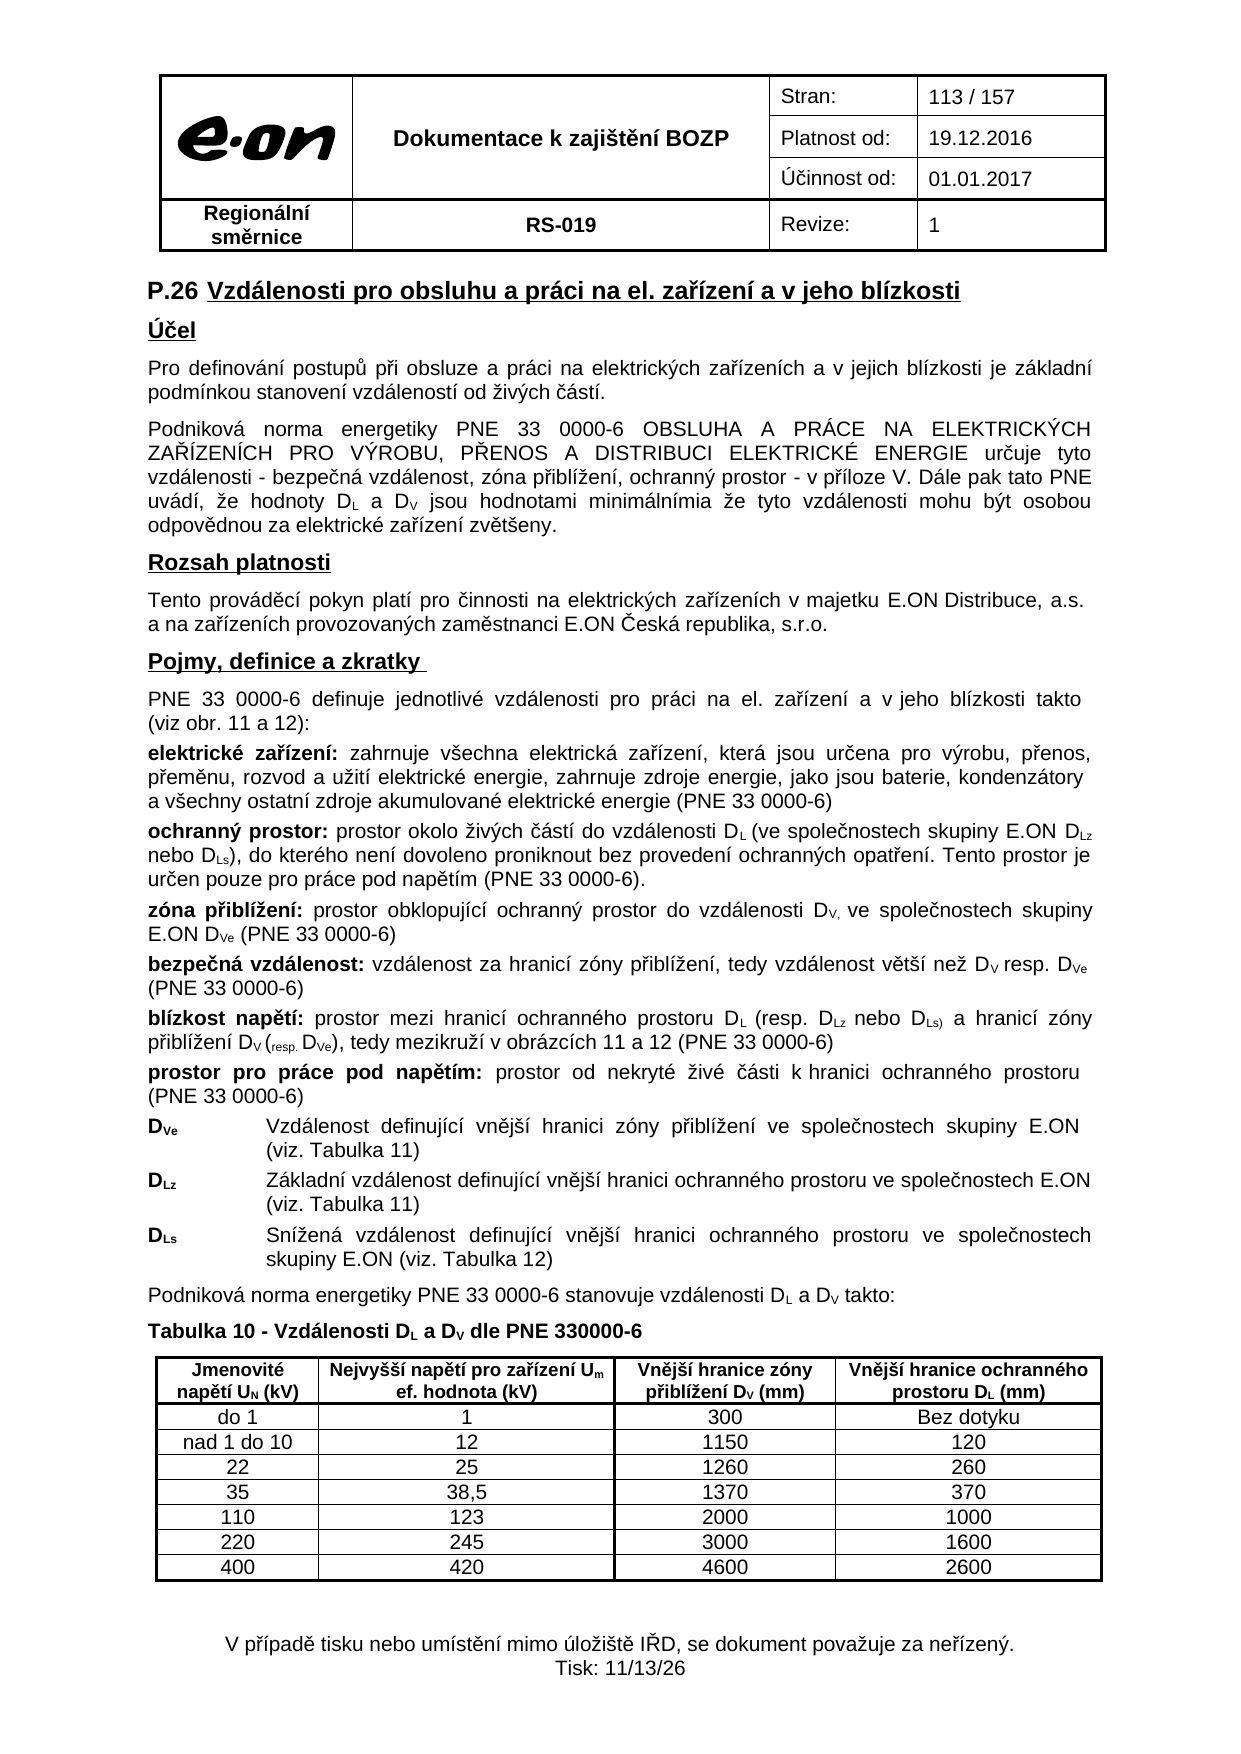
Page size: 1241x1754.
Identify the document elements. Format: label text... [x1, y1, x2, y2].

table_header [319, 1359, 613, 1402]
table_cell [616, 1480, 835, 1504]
text DVe Vzdálenost definující vnější hranici zóny přiblížení ve společnostech skupiny E.ON (viz. Tabulka 11) [148, 1114, 1092, 1162]
title Pojmy, definice a zkratky [148, 648, 1092, 674]
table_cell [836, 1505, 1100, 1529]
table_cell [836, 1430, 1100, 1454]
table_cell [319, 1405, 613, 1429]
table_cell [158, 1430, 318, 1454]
text prostor pro práce pod napětím: prostor od nekryté živé části k hranici ochranného prostoru (PNE 33 0000-6) [148, 1060, 1092, 1108]
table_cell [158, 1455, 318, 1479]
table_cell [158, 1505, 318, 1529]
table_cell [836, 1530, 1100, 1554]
text PNE 33 0000-6 definuje jednotlivé vzdálenosti pro práci na el. zařízení a v jeho blízkosti takto (viz obr. 11 a 12): [148, 687, 1092, 735]
title Účel [148, 317, 1092, 344]
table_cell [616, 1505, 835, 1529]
text Tento prováděcí pokyn platí pro činnosti na elektrických zařízeních v majetku E.ON Distribuce, a.s. a na zařízeních provozovaných zaměstnanci E.ON Česká republika, s.r.o. [148, 588, 1092, 636]
text bezpečná vzdálenost: vzdálenost za hranicí zóny přiblížení, tedy vzdálenost větší než DV resp. DVe (PNE 33 0000-6) [148, 952, 1092, 999]
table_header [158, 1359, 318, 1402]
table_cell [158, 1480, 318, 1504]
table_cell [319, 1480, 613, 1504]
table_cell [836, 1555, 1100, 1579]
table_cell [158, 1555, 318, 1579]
text ochranný prostor: prostor okolo živých částí do vzdálenosti DL (ve společnostech skupiny E.ON DLz nebo DLs), do kterého není dovoleno proniknout bez provedení ochranných opatření. Tento prostor je určen pouze pro práce pod napětím (PNE 33 0000-6). [148, 819, 1092, 891]
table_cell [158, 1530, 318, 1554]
title Rozsah platnosti [148, 549, 1092, 575]
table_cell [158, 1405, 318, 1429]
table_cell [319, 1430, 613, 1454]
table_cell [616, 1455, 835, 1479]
text blízkost napětí: prostor mezi hranicí ochranného prostoru DL (resp. DLz nebo DLs) a hranicí zóny přiblížení DV (resp. DVe), tedy mezikruží v obrázcích 11 a 12 (PNE 33 0000-6) [148, 1006, 1092, 1054]
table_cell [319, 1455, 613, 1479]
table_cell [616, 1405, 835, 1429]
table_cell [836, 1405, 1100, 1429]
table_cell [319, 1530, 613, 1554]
text DLz Základní vzdálenost definující vnější hranici ochranného prostoru ve společnostech E.ON (viz. Tabulka 11) [148, 1168, 1092, 1216]
text Podniková norma energetiky PNE 33 0000-6 OBSLUHA A PRÁCE NA ELEKTRICKÝCH ZAŘÍZENÍCH PRO VÝROBU, PŘENOS A DISTRIBUCI ELEKTRICKÉ ENERGIE určuje tyto vzdálenosti - bezpečná vzdálenost, zóna přiblížení, ochranný prostor - v příloze V. Dále pak tato PNE uvádí, že hodnoty DL a DV jsou hodnotami minimálnímia že tyto vzdálenosti mohu být osobou odpovědnou za elektrické zařízení zvětšeny. [148, 417, 1092, 536]
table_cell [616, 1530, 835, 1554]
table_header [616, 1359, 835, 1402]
text Podniková norma energetiky PNE 33 0000-6 stanovuje vzdálenosti DL a DV takto: [148, 1283, 1092, 1307]
text elektrické zařízení: zahrnuje všechna elektrická zařízení, která jsou určena pro výrobu, přenos, přeměnu, rozvod a užití elektrické energie, zahrnuje zdroje energie, jako jsou baterie, kondenzátory a všechny ostatní zdroje akumulované elektrické energie (PNE 33 0000-6) [148, 741, 1092, 813]
text Pro definování postupů při obsluze a práci na elektrických zařízeních a v jejich blízkosti je základní podmínkou stanovení vzdáleností od živých částí. [148, 356, 1092, 404]
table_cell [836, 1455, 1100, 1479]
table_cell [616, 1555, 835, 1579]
text zóna přiblížení: prostor obklopující ochranný prostor do vzdálenosti DV, ve společnostech skupiny E.ON DVe (PNE 33 0000-6) [148, 897, 1092, 945]
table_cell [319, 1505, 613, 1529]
text Vzdálenosti pro obsluhu a práci na el. zařízení a v jeho blízkosti [147, 276, 1092, 305]
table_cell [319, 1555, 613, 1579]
text DLs Snížená vzdálenost definující vnější hranici ochranného prostoru ve společnostech skupiny E.ON (viz. Tabulka 12) [148, 1222, 1092, 1270]
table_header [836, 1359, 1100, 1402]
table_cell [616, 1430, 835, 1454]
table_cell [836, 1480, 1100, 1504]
